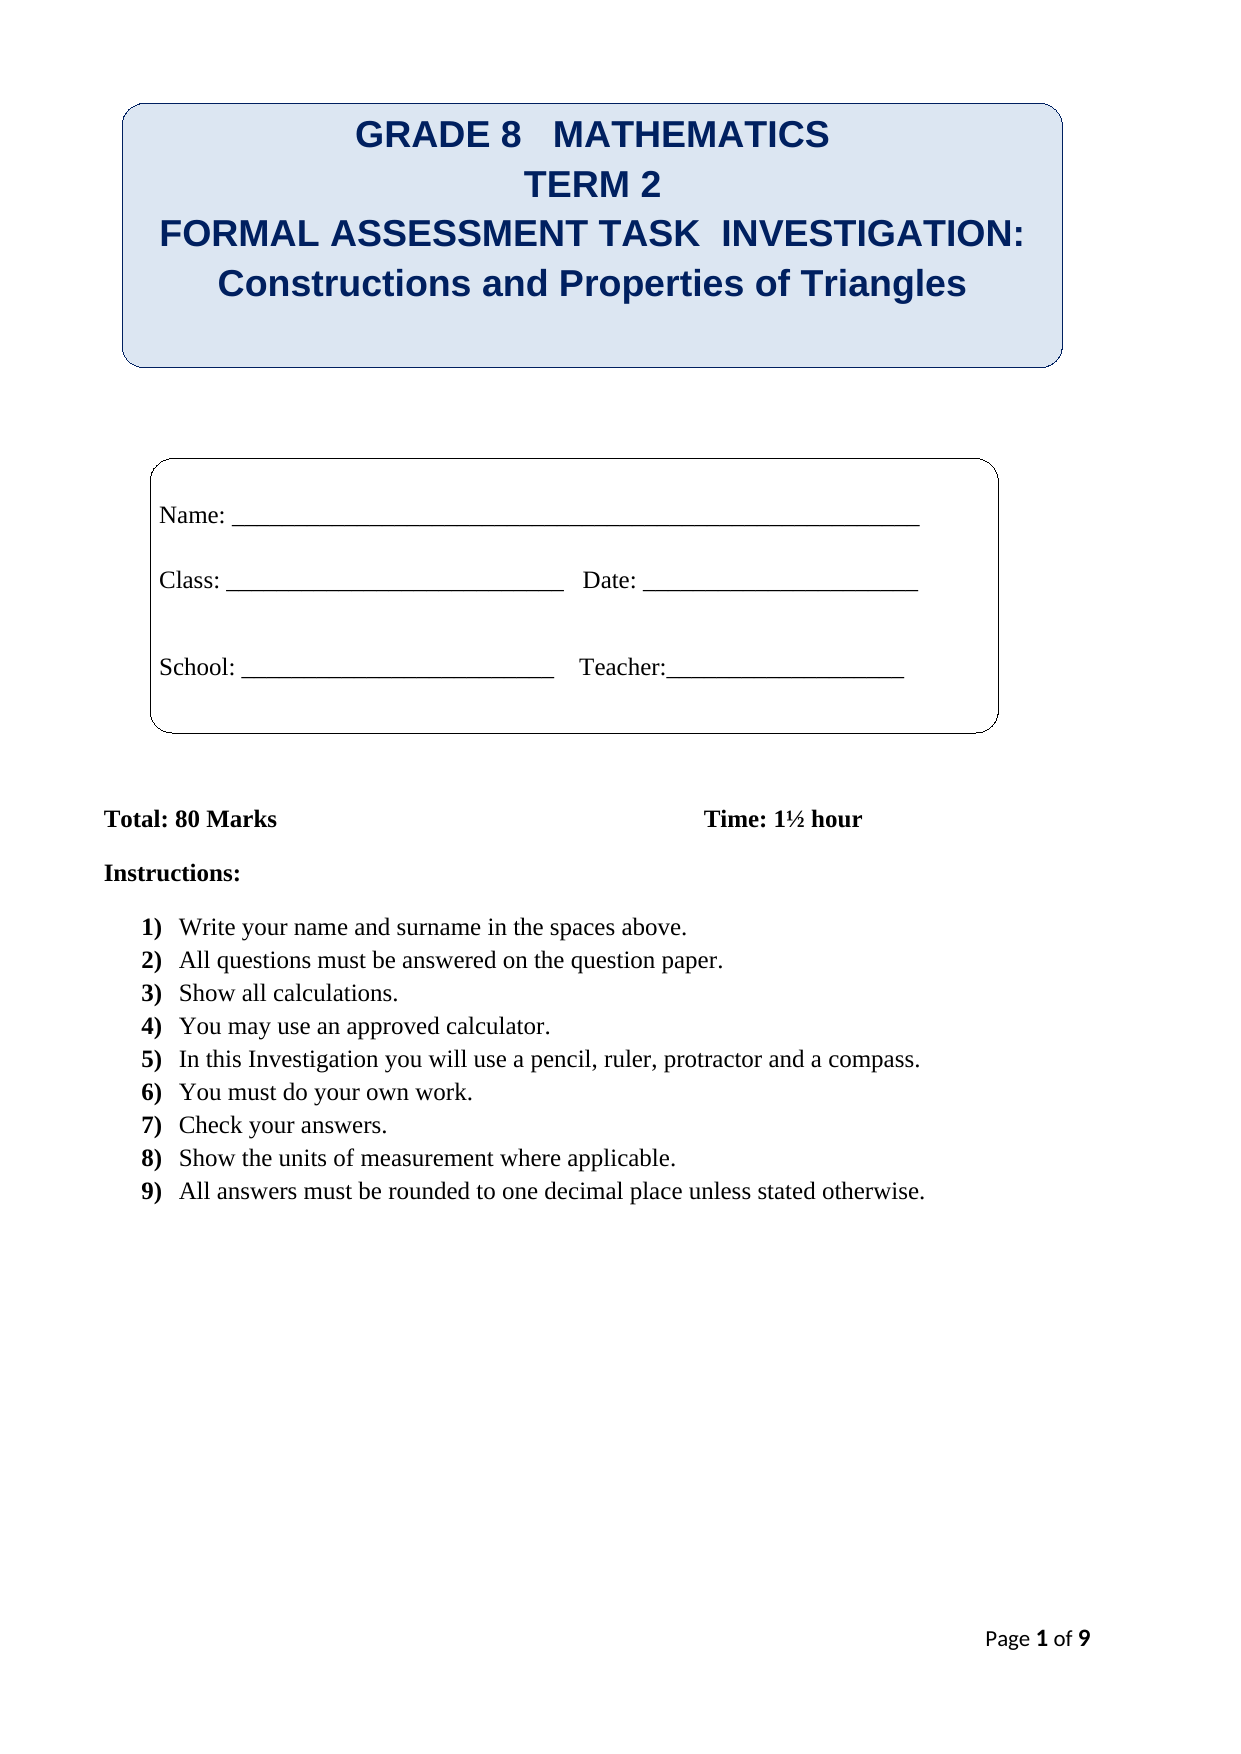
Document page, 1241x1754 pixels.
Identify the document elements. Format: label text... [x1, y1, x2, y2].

list Check your answers. [141, 1110, 1090, 1139]
text Instructions: [103, 858, 1090, 887]
list All answers must be rounded to one decimal place unless stated otherwise. [141, 1176, 1090, 1205]
list You may use an approved calculator. [141, 1011, 1090, 1040]
list In this Investigation you will use a pencil, ruler, protractor and a compass. [141, 1044, 1090, 1073]
list Show all calculations. [141, 978, 1090, 1007]
text Total: 80 Marks Time: 1½ hour [103, 804, 1090, 833]
list Write your name and surname in the spaces above. [141, 912, 1090, 941]
list Show the units of measurement where applicable. [141, 1143, 1090, 1172]
list You must do your own work. [141, 1077, 1090, 1106]
list All questions must be answered on the question paper. [141, 945, 1090, 974]
